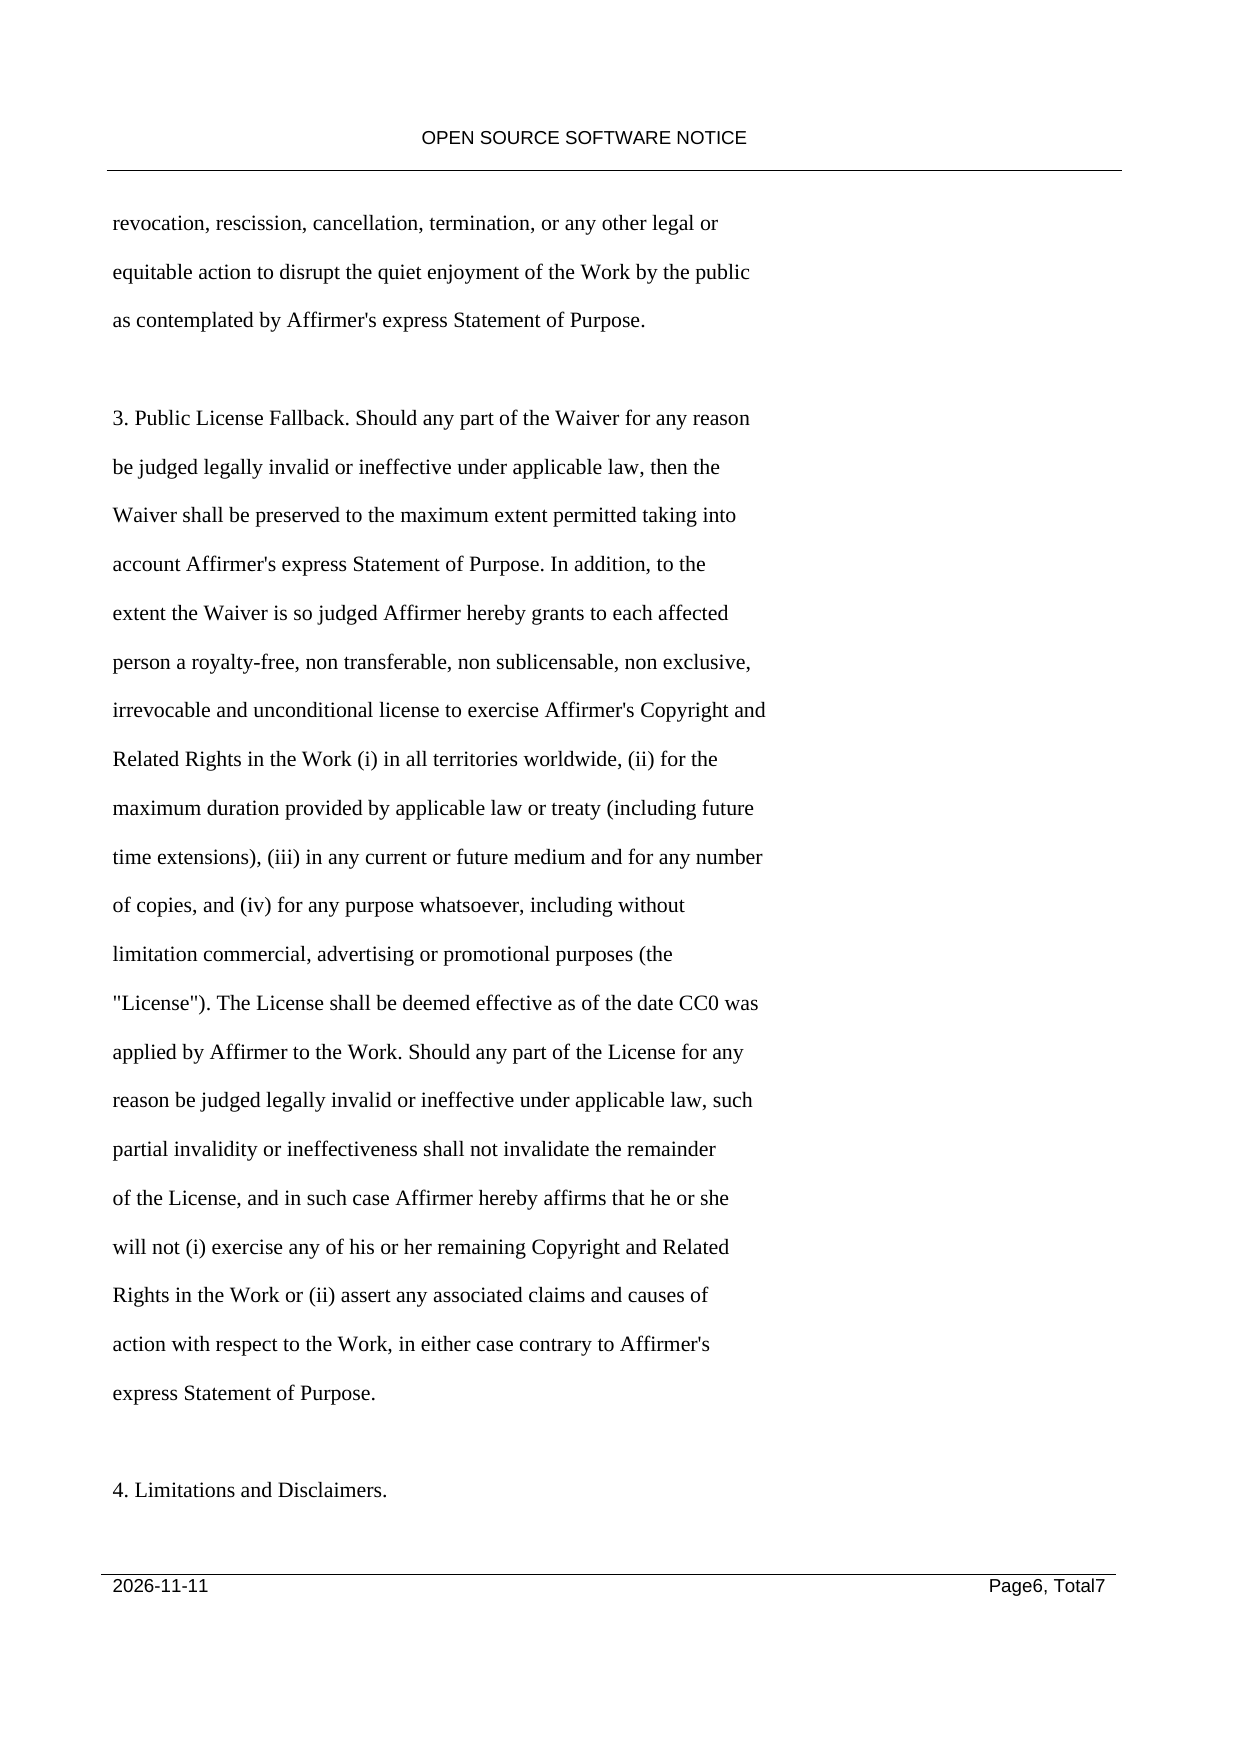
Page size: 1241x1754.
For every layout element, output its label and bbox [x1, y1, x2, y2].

text [112, 206, 1128, 1506]
